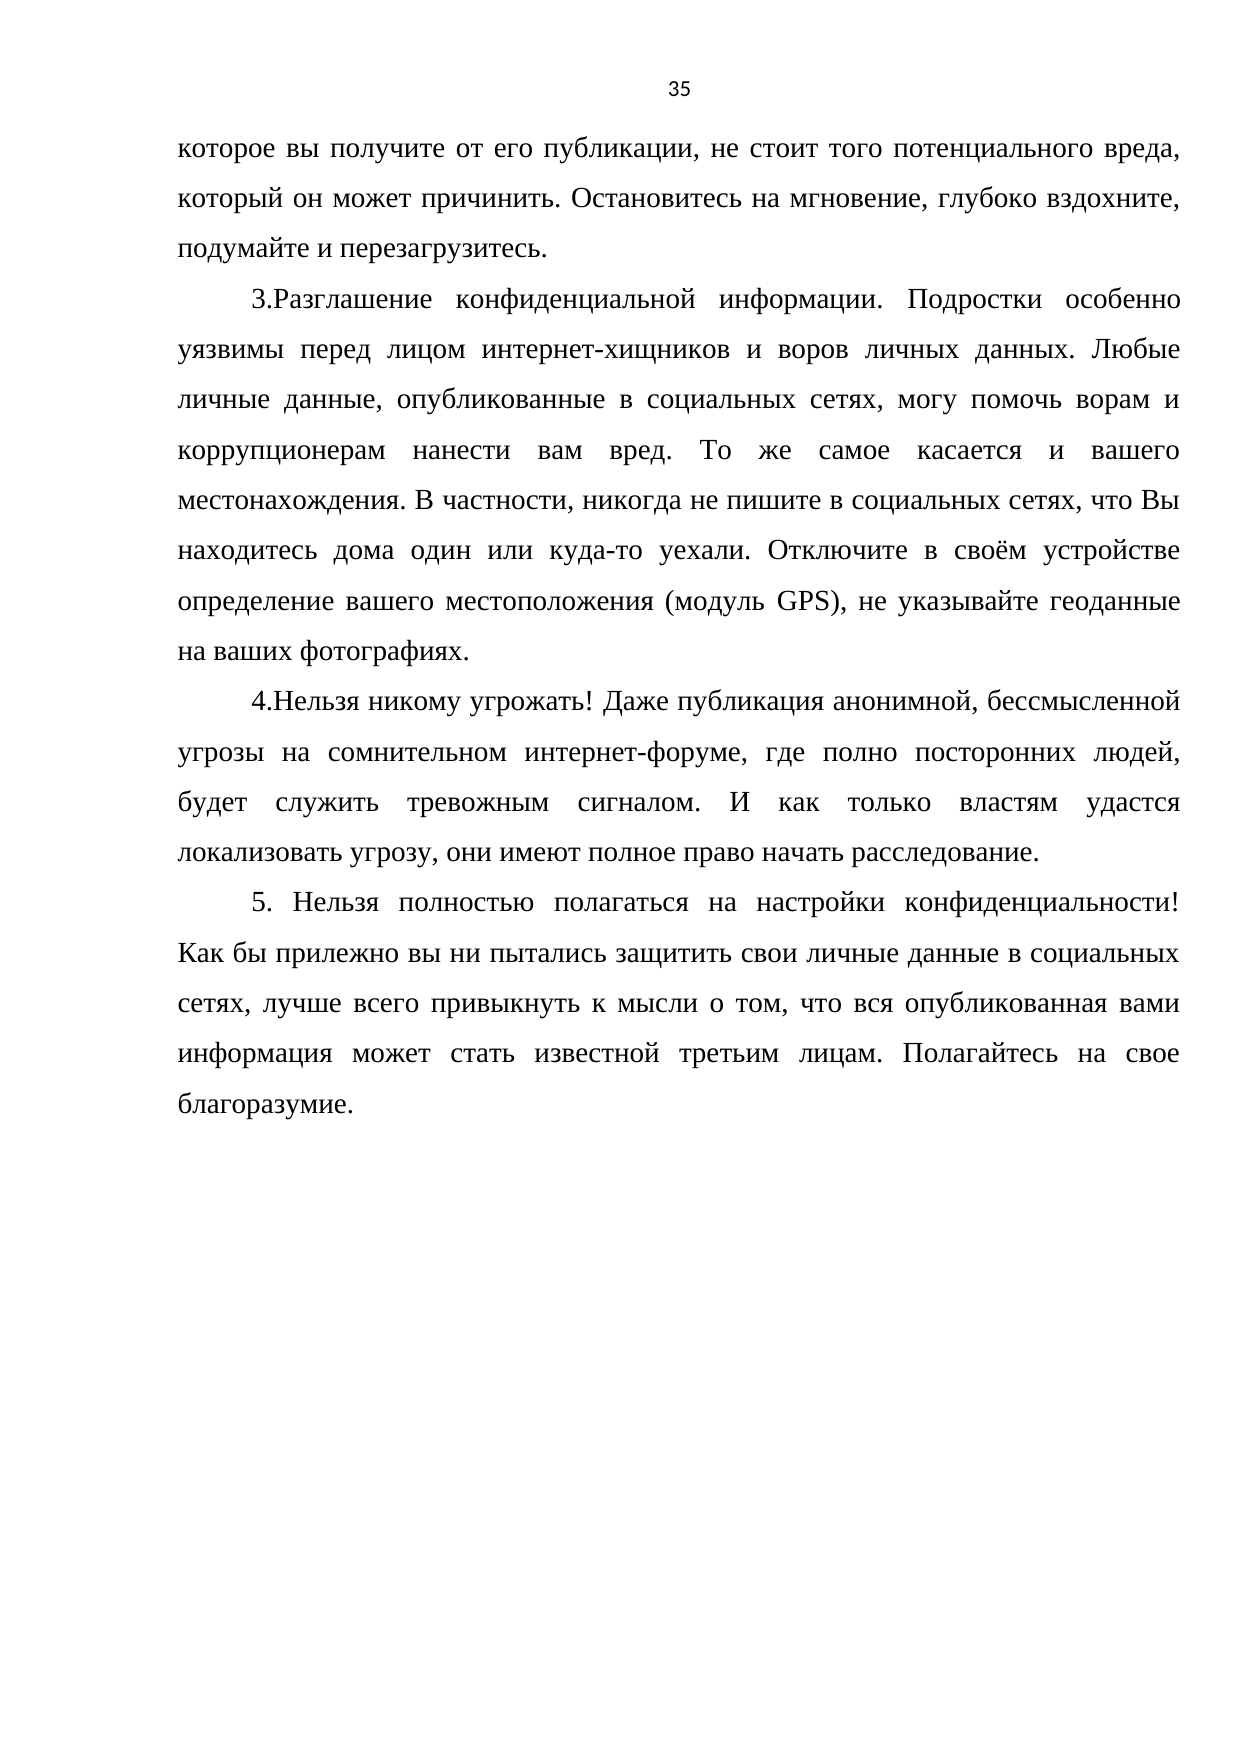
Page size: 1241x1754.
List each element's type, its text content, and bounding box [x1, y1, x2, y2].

text 3.Разглашение конфиденциальной информации. Подростки особенно уязвимы перед лицом интернет-хищников и воров личных данных. Любые личные данные, опубликованные в социальных сетях, могу помочь ворам и коррупционерам нанести вам вред. То же самое касается и вашего местонахождения. В частности, никогда не пишите в социальных сетях, что Вы находитесь дома один или куда-то уехали. Отключите в своём устройстве определение вашего местоположения (модуль GPS), не указывайте геоданные на ваших фотографиях. [177, 281, 1181, 667]
text 5. Нельзя полностью полагаться на настройки конфиденциальности! Как бы прилежно вы ни пытались защитить свои личные данные в социальных сетях, лучше всего привыкнуть к мысли о том, что вся опубликованная вами информация может стать известной третьим лицам. Полагайтесь на свое благоразумие. [177, 884, 1181, 1161]
text 4.Нельзя никому угрожать! Даже публикация анонимной, бессмысленной угрозы на сомнительном интернет-форуме, где полно посторонних людей, будет служить тревожным сигналом. И как только властям удастся локализовать угрозу, они имеют полное право начать расследование. [177, 683, 1181, 868]
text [177, 130, 1181, 264]
